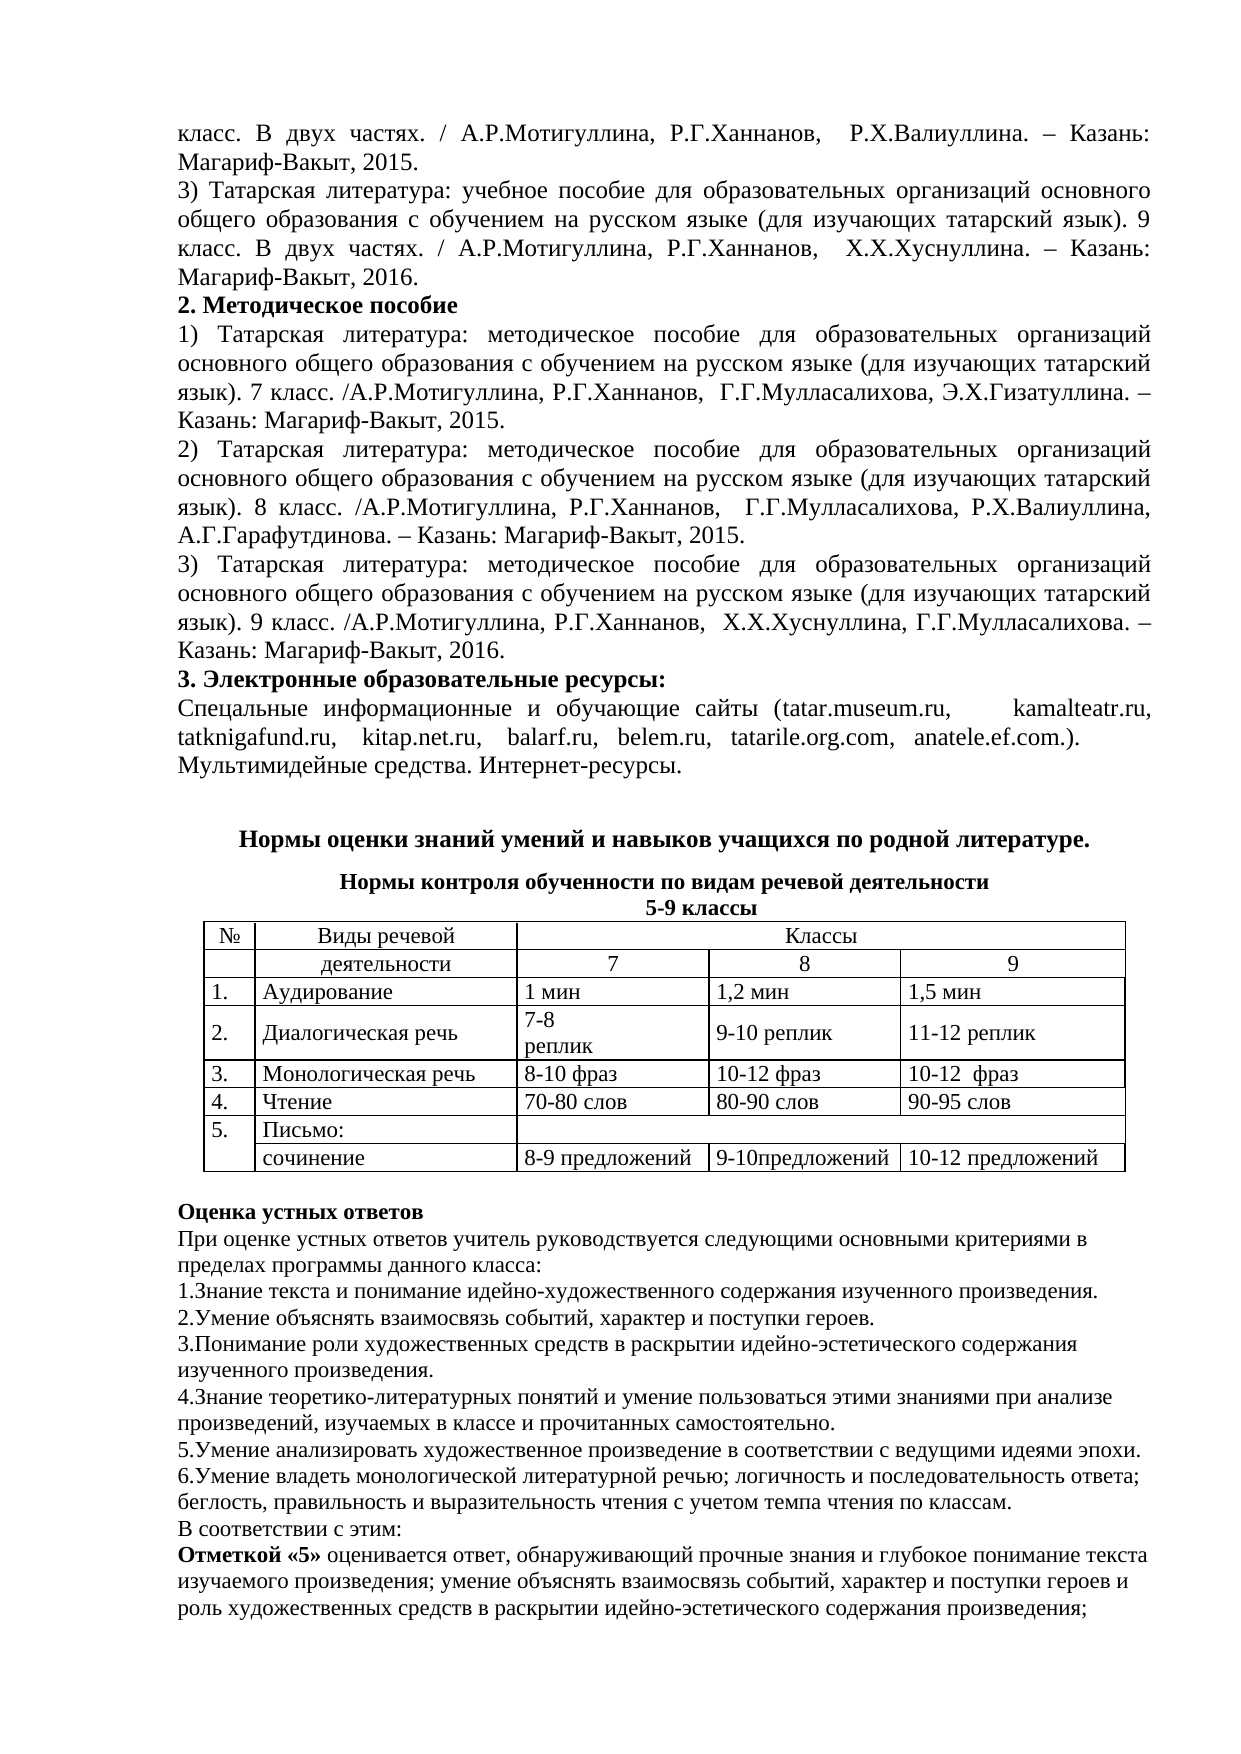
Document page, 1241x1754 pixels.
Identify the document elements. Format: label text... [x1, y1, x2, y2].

text 2) Татарская литература: методическое пособие для образовательных организаций основного общего образования с обучением на русском языке (для изучающих татарский язык). 8 класс. /А.Р.Мотигуллина, Р.Г.Ханнанов, Г.Г.Мулласалихова, Р.Х.Валиуллина, А.Г.Гарафутдинова. – Казань: Магариф-Вакыт, 2015. [177, 434, 1152, 549]
table_cell 1,5 мин [901, 978, 1124, 1004]
text Нормы контроля обученности по видам речевой деятельности [177, 868, 1152, 894]
text 3.Понимание роли художественных средств в раскрытии идейно-эстетического содержания изученного произведения. [177, 1330, 1152, 1383]
table_cell 4. [205, 1088, 254, 1115]
table_cell 8-9 предложений [518, 1144, 708, 1171]
text 5-9 классы [177, 894, 1152, 921]
table_cell деятельности [256, 950, 516, 977]
table_cell Аудирование [256, 978, 516, 1004]
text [177, 118, 1152, 176]
text 2. Методическое пособие [177, 291, 1152, 319]
table_cell 90-95 слов [901, 1088, 1125, 1115]
text Спецальные информационные и обучающие сайты (tatar.museum.ru, kamalteatr.ru, tatknigafund.ru, kitap.net.ru, balarf.ru, belem.ru, tatarile.org.com, аnatele.ef.com.). [177, 693, 1152, 751]
table_cell [205, 950, 254, 977]
table_cell 9-10предложений [710, 1144, 900, 1171]
table_cell 8-10 фраз [518, 1061, 708, 1087]
table_cell 8 [710, 950, 900, 977]
table_cell 7-8 реплик [518, 1006, 708, 1059]
table_cell Диалогическая речь [256, 1006, 516, 1059]
table_cell 3. [205, 1061, 254, 1087]
table_header Классы [518, 922, 1125, 949]
text Нормы оценки знаний умений и навыков учащихся по родной литературе. [177, 824, 1152, 852]
table_cell 10-12 фраз [901, 1061, 1124, 1087]
table_cell Письмо: [256, 1116, 516, 1143]
table_cell 11-12 реплик [901, 1006, 1124, 1059]
text 2.Умение объяснять взаимосвязь событий, характер и поступки героев. [177, 1304, 1152, 1330]
table_cell 80-90 слов [710, 1088, 900, 1115]
table_cell 7 [518, 950, 708, 977]
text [177, 1541, 1152, 1620]
text В соответствии с этим: [177, 1515, 1152, 1541]
text 3) Татарская литература: методическое пособие для образовательных организаций основного общего образования с обучением на русском языке (для изучающих татарский язык). 9 класс. /А.Р.Мотигуллина, Р.Г.Ханнанов, Х.Х.Хуснуллина, Г.Г.Мулласалихова. – Казань: Магариф-Вакыт, 2016. [177, 549, 1152, 664]
table_cell Чтение [256, 1088, 516, 1115]
table_header Виды речевой [256, 922, 517, 949]
text 1) Татарская литература: методическое пособие для образовательных организаций основного общего образования с обучением на русском языке (для изучающих татарский язык). 7 класс. /А.Р.Мотигуллина, Р.Г.Ханнанов, Г.Г.Мулласалихова, Э.Х.Гизатуллина. – Казань: Магариф-Вакыт, 2015. [177, 319, 1152, 434]
table_cell 5. [205, 1116, 254, 1143]
table_cell сочинение [256, 1144, 516, 1171]
table_cell 1 мин [518, 978, 708, 1004]
table_cell Монологическая речь [256, 1061, 516, 1087]
table_cell 10-12 предложений [901, 1144, 1124, 1171]
table_cell [205, 1143, 254, 1171]
table_cell 1,2 мин [710, 978, 900, 1004]
text 5.Умение анализировать художественное произведение в соответствии с ведущими идеями эпохи. [177, 1436, 1152, 1462]
text 6.Умение владеть монологической литературной речью; логичность и последовательность ответа; беглость, правильность и выразительность чтения с учетом темпа чтения по классам. [177, 1462, 1152, 1515]
table_header № [205, 922, 255, 949]
table_cell [518, 1116, 1125, 1143]
text 3. Электронные образовательные ресурсы: [177, 664, 1137, 693]
table_cell 1. [205, 978, 254, 1004]
table_cell 10-12 фраз [710, 1061, 900, 1087]
table_cell 9-10 реплик [710, 1006, 900, 1059]
text При оценке устных ответов учитель руководствуется следующими основными критериями в пределах программы данного класса: [177, 1225, 1152, 1277]
text 3) Татарская литература: учебное пособие для образовательных организаций основного общего образования с обучением на русском языке (для изучающих татарский язык). 9 класс. В двух частях. / А.Р.Мотигуллина, Р.Г.Ханнанов, Х.Х.Хуснуллина. – Казань: Магариф-Вакыт, 2016. [177, 176, 1152, 291]
table_cell 70-80 слов [518, 1088, 708, 1115]
text 4.Знание теоретико-литературных понятий и умение пользоваться этими знаниями при анализе произведений, изучаемых в классе и прочитанных самостоятельно. [177, 1383, 1152, 1436]
text Мультимидейные средства. Интернет-ресурсы. [177, 751, 1137, 779]
text 1.Знание текста и понимание идейно-художественного содержания изученного произведения. [177, 1277, 1152, 1304]
table_cell 2. [205, 1006, 254, 1059]
text Оценка устных ответов [177, 1198, 1152, 1225]
table_cell 9 [901, 950, 1125, 977]
